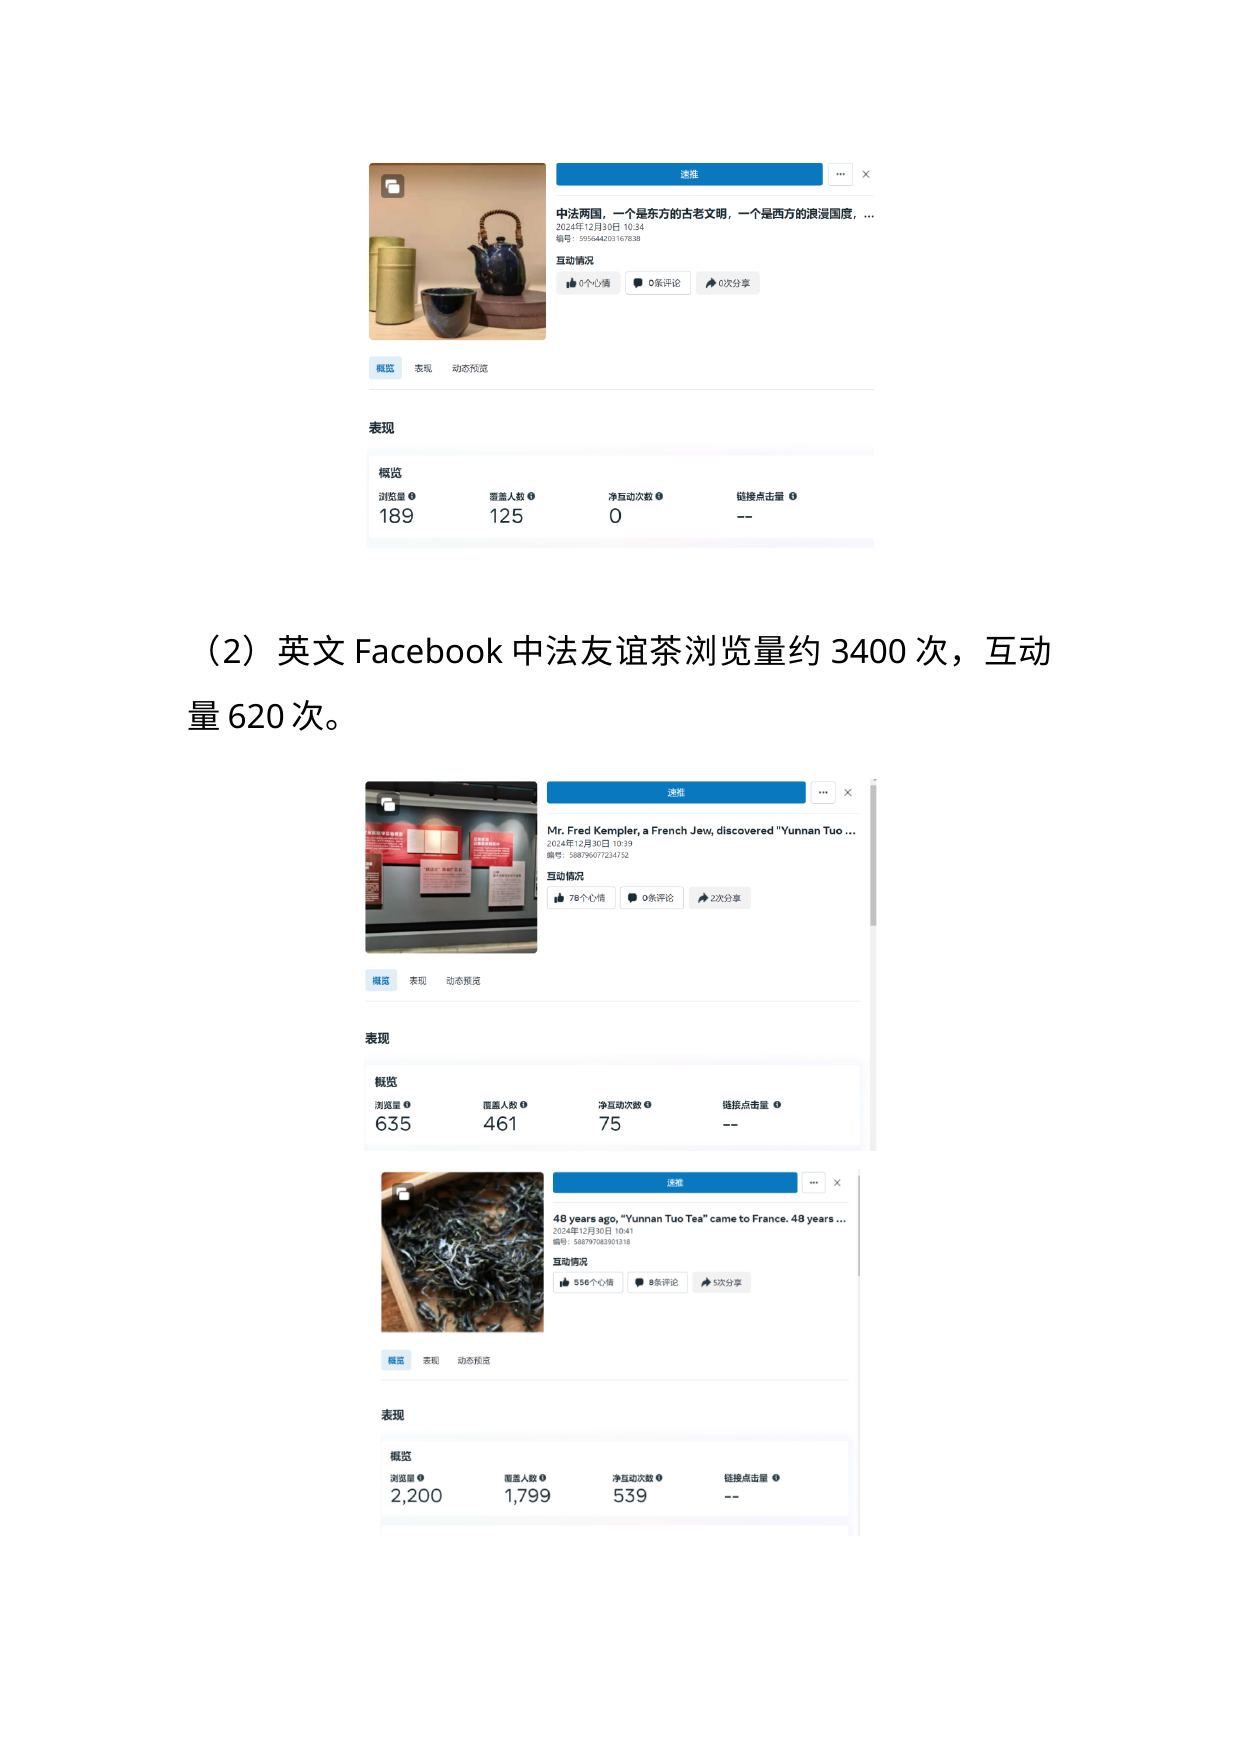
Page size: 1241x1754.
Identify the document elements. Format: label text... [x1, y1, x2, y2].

picture [380, 1169, 860, 1536]
picture [363, 779, 877, 1151]
text （2）英文Facebook中法友谊茶浏览量约3400次，互动量620次。 [187, 617, 1053, 747]
picture [366, 162, 874, 548]
